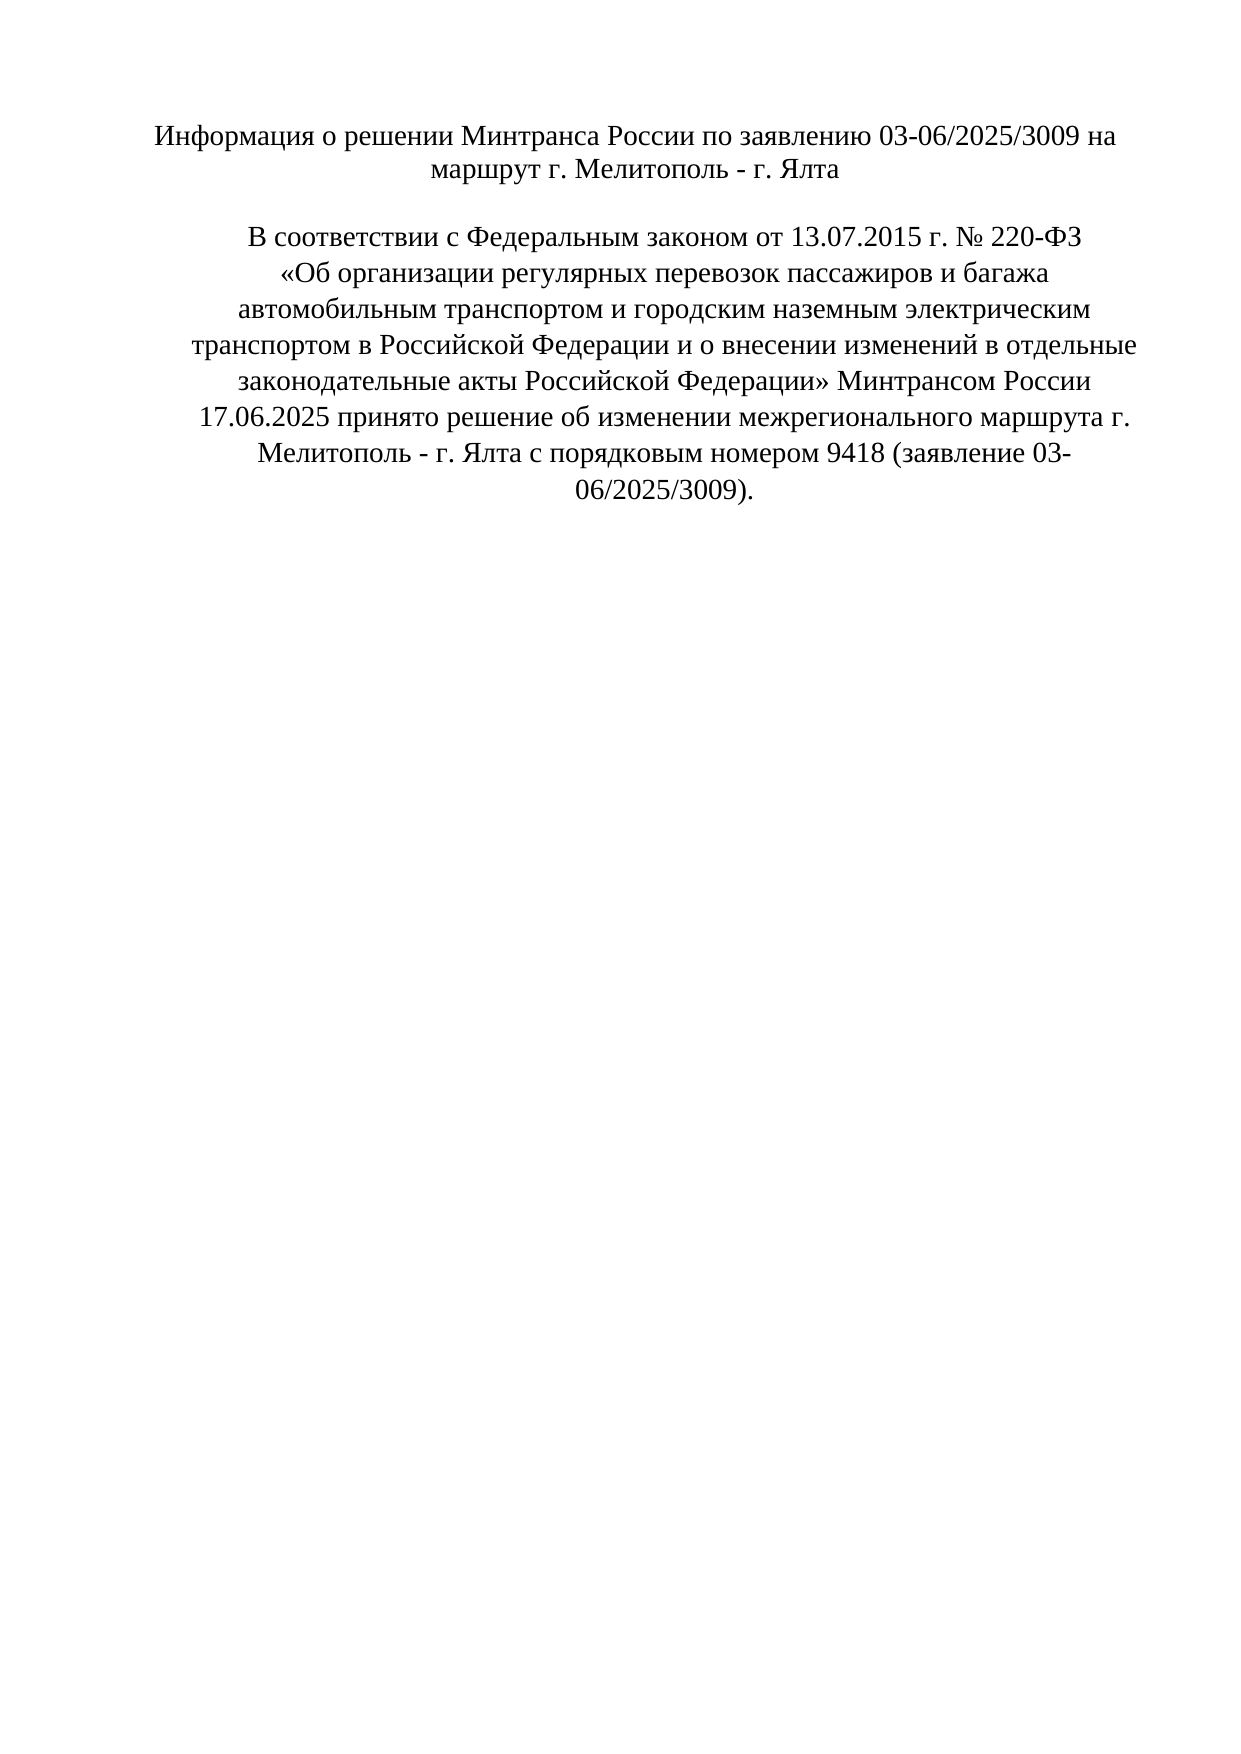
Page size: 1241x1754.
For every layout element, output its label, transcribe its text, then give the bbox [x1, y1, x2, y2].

text Информация о решении Минтранса России по заявлению 03-06/2025/3009 на маршрут г. Мелитополь - г. Ялта [118, 118, 1152, 185]
text В соответствии с Федеральным законом от 13.07.2015 г. № 220-ФЗ «Об организации регулярных перевозок пассажиров и багажа автомобильным транспортом и городским наземным электрическим транспортом в Российской Федерации и о внесении изменений в отдельные законодательные акты Российской Федерации» Минтрансом России 17.06.2025 принято решение об изменении межрегионального маршрута г. Мелитополь - г. Ялта с порядковым номером 9418 (заявление 03-06/2025/3009). [177, 219, 1152, 505]
